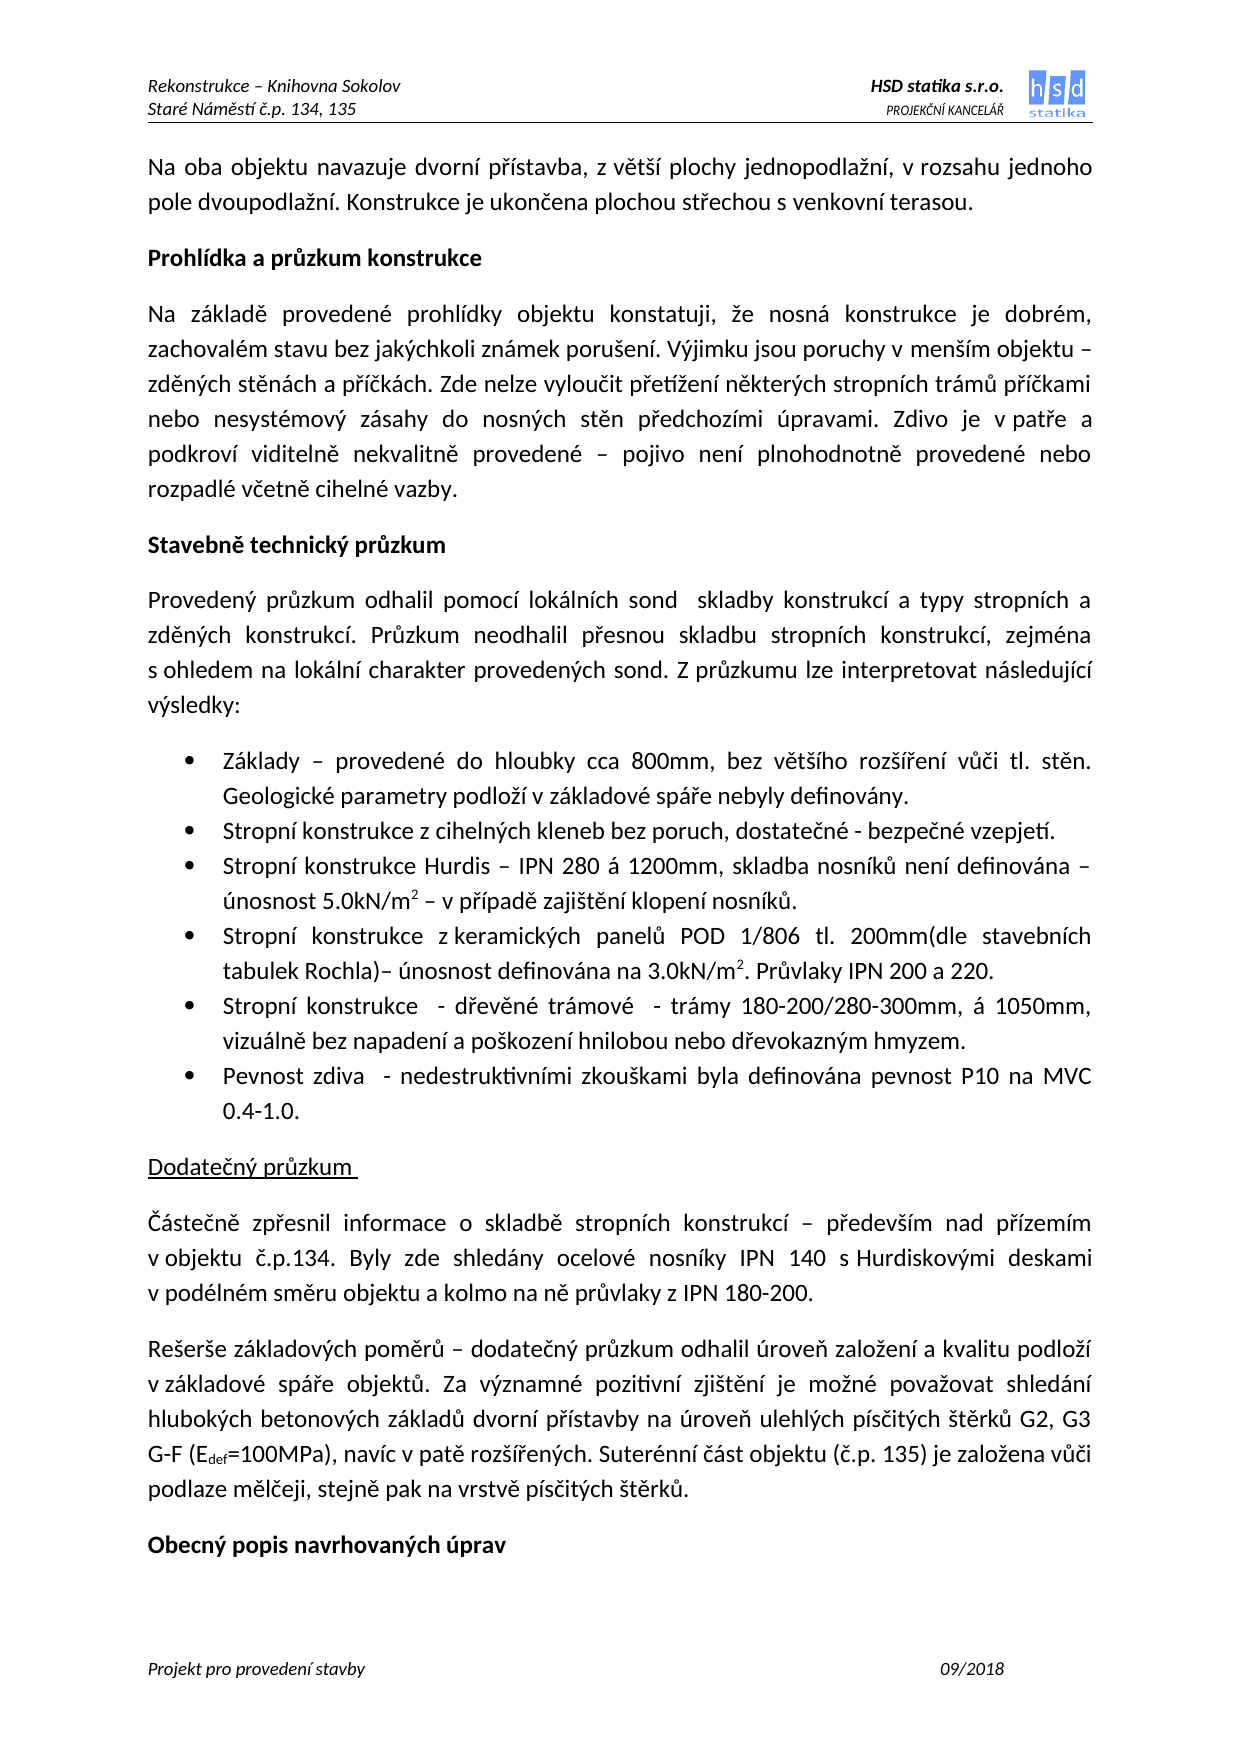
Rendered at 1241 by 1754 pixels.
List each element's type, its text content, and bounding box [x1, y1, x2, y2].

text Dodatečný průzkum [148, 1151, 1093, 1182]
list Stropní konstrukce z cihelných kleneb bez poruch, dostatečné - bezpečné vzepjetí. [185, 815, 1093, 846]
text Stavebně technický průzkum [148, 529, 1093, 559]
text Na základě provedené prohlídky objektu konstatuji, že nosná konstrukce je dobrém, zachovalém stavu bez jakýchkoli známek porušení. Výjimku jsou poruchy v menším objektu – zděných stěnách a příčkách. Zde nelze vyloučit přetížení některých stropních trámů příčkami nebo nesystémový zásahy do nosných stěn předchozími úpravami. Zdivo je v patře a podkroví viditelně nekvalitně provedené – pojivo není plnohodnotně provedené nebo rozpadlé včetně cihelné vazby. [148, 298, 1093, 503]
list Stropní konstrukce Hurdis – IPN 280 á 1200mm, skladba nosníků není definována – únosnost 5.0kN/m2 – v případě zajištění klopení nosníků. [185, 850, 1093, 916]
text Provedený průzkum odhalil pomocí lokálních sond skladby konstrukcí a typy stropních a zděných konstrukcí. Průzkum neodhalil přesnou skladbu stropních konstrukcí, zejména s ohledem na lokální charakter provedených sond. Z průzkumu lze interpretovat následující výsledky: [148, 584, 1093, 720]
text Částečně zpřesnil informace o skladbě stropních konstrukcí – především nad přízemím v objektu č.p.134. Byly zde shledány ocelové nosníky IPN 140 s Hurdiskovými deskami v podélném směru objektu a kolmo na ně průvlaky z IPN 180-200. [148, 1207, 1093, 1308]
picture [1028, 70, 1086, 120]
list Pevnost zdiva - nedestruktivními zkouškami byla definována pevnost P10 na MVC 0.4-1.0. [185, 1060, 1093, 1126]
text Prohlídka a průzkum konstrukce [148, 242, 1093, 273]
text Na oba objektu navazuje dvorní přístavba, z větší plochy jednopodlažní, v rozsahu jednoho pole dvoupodlažní. Konstrukce je ukončena plochou střechou s venkovní terasou. [148, 151, 1093, 217]
text Obecný popis navrhovaných úprav [148, 1529, 1093, 1559]
list Stropní konstrukce z keramických panelů POD 1/806 tl. 200mm(dle stavebních tabulek Rochla)– únosnost definována na 3.0kN/m2. Průvlaky IPN 200 a 220. [185, 920, 1093, 986]
text Rešerše základových poměrů – dodatečný průzkum odhalil úroveň založení a kvalitu podloží v základové spáře objektů. Za významné pozitivní zjištění je možné považovat shledání hlubokých betonových základů dvorní přístavby na úroveň ulehlých písčitých štěrků G2, G3 G-F (Edef=100MPa), navíc v patě rozšířených. Suterénní část objektu (č.p. 135) je založena vůči podlaze mělčeji, stejně pak na vrstvě písčitých štěrků. [148, 1333, 1093, 1503]
list Základy – provedené do hloubky cca 800mm, bez většího rozšíření vůči tl. stěn. Geologické parametry podloží v základové spáře nebyly definovány. [185, 745, 1093, 811]
list Stropní konstrukce - dřevěné trámové - trámy 180-200/280-300mm, á 1050mm, vizuálně bez napadení a poškození hnilobou nebo dřevokazným hmyzem. [185, 990, 1093, 1056]
